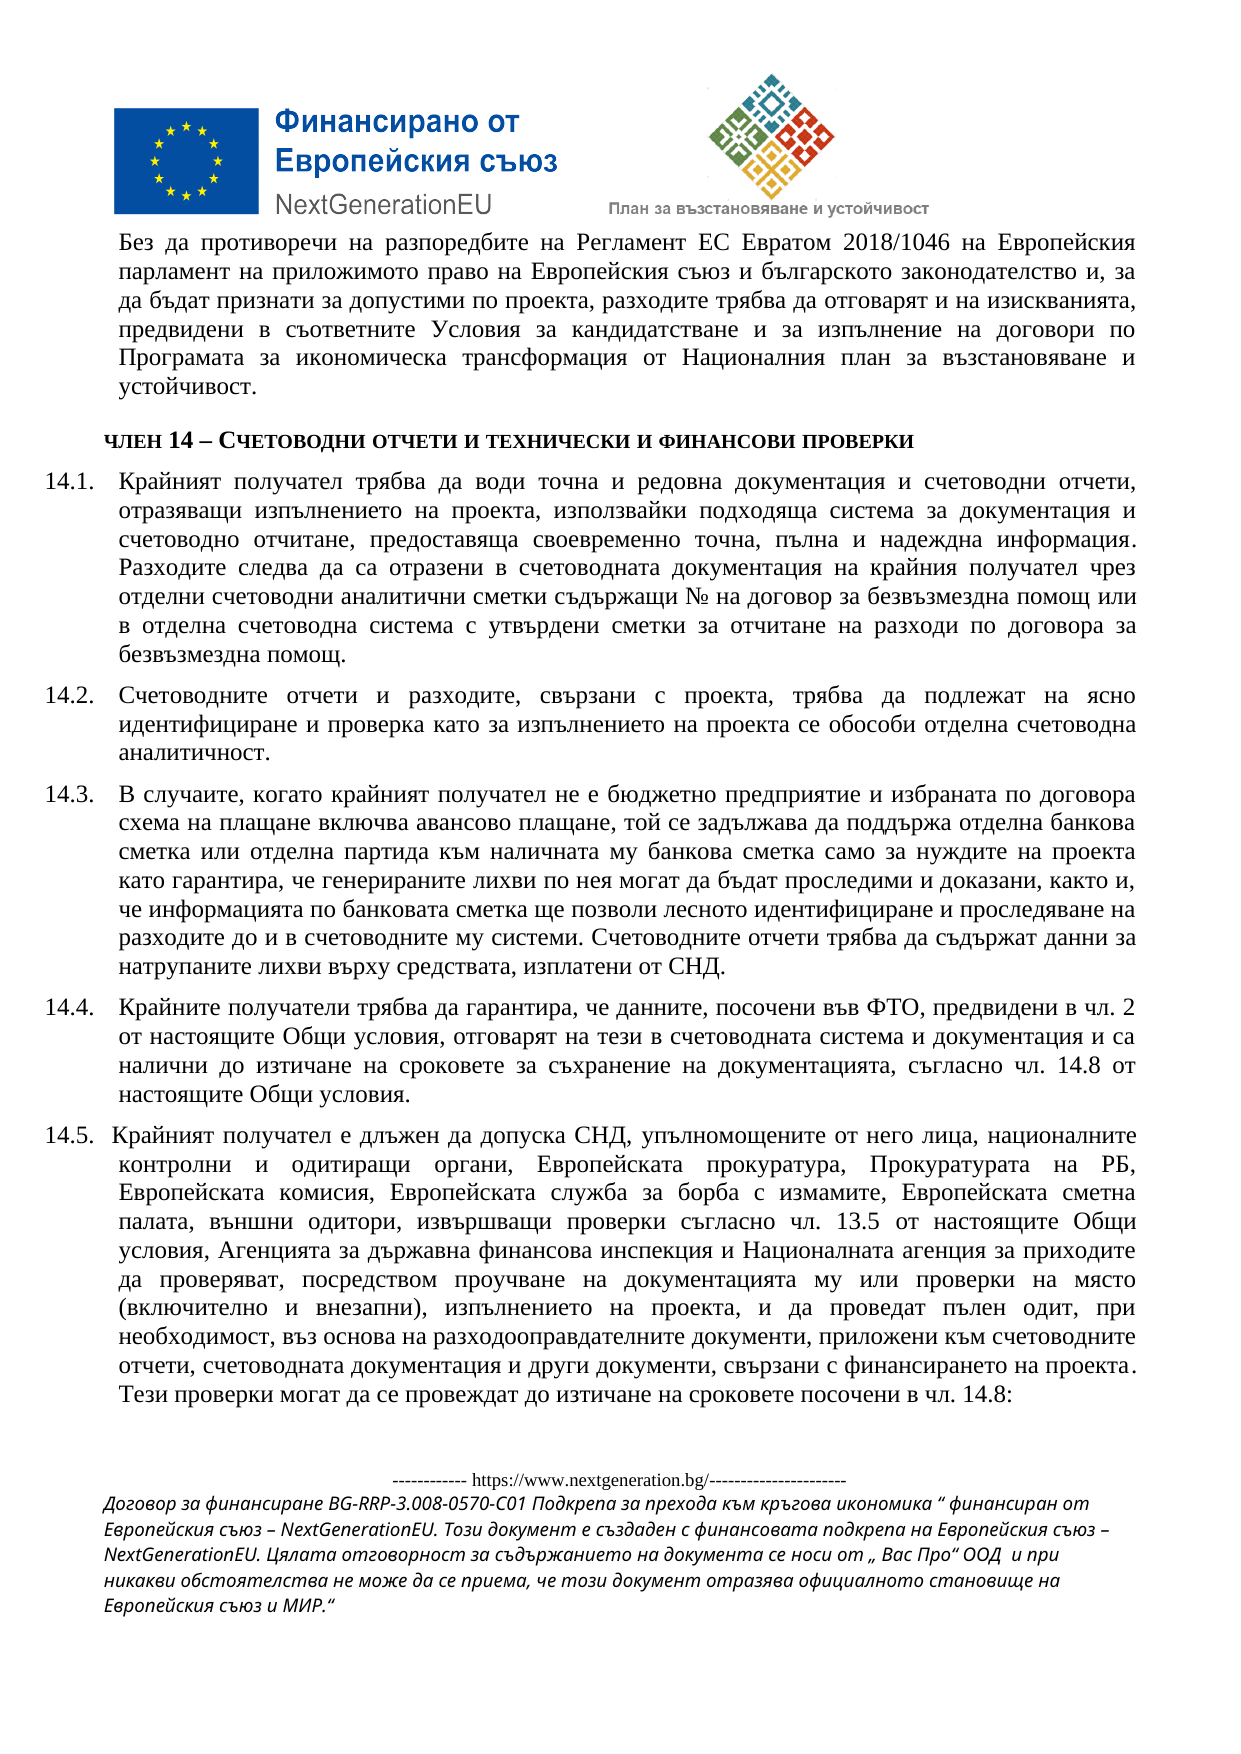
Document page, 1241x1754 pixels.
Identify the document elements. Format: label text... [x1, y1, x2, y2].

subtitle член 14 – Счетоводни отчети и технически и финансови проверки [103, 425, 1137, 454]
list Без да противоречи на разпоредбите на Регламент ЕС Евратом 2018/1046 на Европейския парламент на приложимото право на Европейския съюз и българското законодателство и, за да бъдат признати за допустими по проекта, разходите трябва да отговарят и на изискванията, предвидени в съответните Условия за кандидатстване и за изпълнение на договори по Програмата за икономическа трансформация от Националния план за възстановяване и устойчивост. [118, 227, 1137, 400]
list 14.3. В случаите, когато крайният получател не е бюджетно предприятие и избраната по договора схема на плащане включва авансово плащане, той се задължава да поддържа отделна банкова сметка или отделна партида към наличната му банкова сметка само за нуждите на проекта като гарантира, че генерираните лихви по нея могат да бъдат проследими и доказани, както и, че информацията по банковата сметка ще позволи лесното идентифициране и проследяване на разходите до и в счетоводните му системи. Счетоводните отчети трябва да съдържат данни за натрупаните лихви върху средствата, изплатени от СНД. [44, 779, 1137, 980]
list 14.2. Счетоводните отчети и разходите, свързани с проекта, трябва да подлежат на ясно идентифициране и проверка като за изпълнението на проекта се обособи отделна счетоводна аналитичност. [44, 680, 1137, 766]
picture [103, 73, 939, 228]
list 14.1. Крайният получател трябва да води точна и редовна документация и счетоводни отчети, отразяващи изпълнението на проекта, използвайки подходяща система за документация и счетоводно отчитане, предоставяща своевременно точна, пълна и надеждна информация. Разходите следва да са отразени в счетоводната документация на крайния получател чрез отделни счетоводни аналитични сметки съдържащи № на договор за безвъзмездна помощ или в отделна счетоводна система с утвърдени сметки за отчитане на разходи по договора за безвъзмездна помощ. [44, 466, 1137, 667]
list 14.5. Крайният получател е длъжен да допуска СНД, упълномощените от него лица, националните контролни и одитиращи органи, Европейската прокуратура, Прокуратурата на РБ, Европейската комисия, Европейската служба за борба с измамите, Европейската сметна палата, външни одитори, извършващи проверки съгласно чл. 13.5 от настоящите Общи условия, Агенцията за държавна финансова инспекция и Националната агенция за приходите да проверяват, посредством проучване на документацията му или проверки на място (включително и внезапни), изпълнението на проекта, и да проведат пълен одит, при необходимост, въз основа на разходооправдателните документи, приложени към счетоводните отчети, счетоводната документация и други документи, свързани с финансирането на проекта. Тези проверки могат да се провеждат до изтичане на сроковете посочени в чл. 14.8: [44, 1120, 1137, 1407]
text 14.4. Крайните получатели трябва да гарантира, че данните, посочени във ФТО, предвидени в чл. 2 от настоящите Общи условия, отговарят на тези в счетоводната система и документация и са налични до изтичане на сроковете за съхранение на документацията, съгласно чл. 14.8 от настоящите Общи условия. [44, 992, 1137, 1107]
